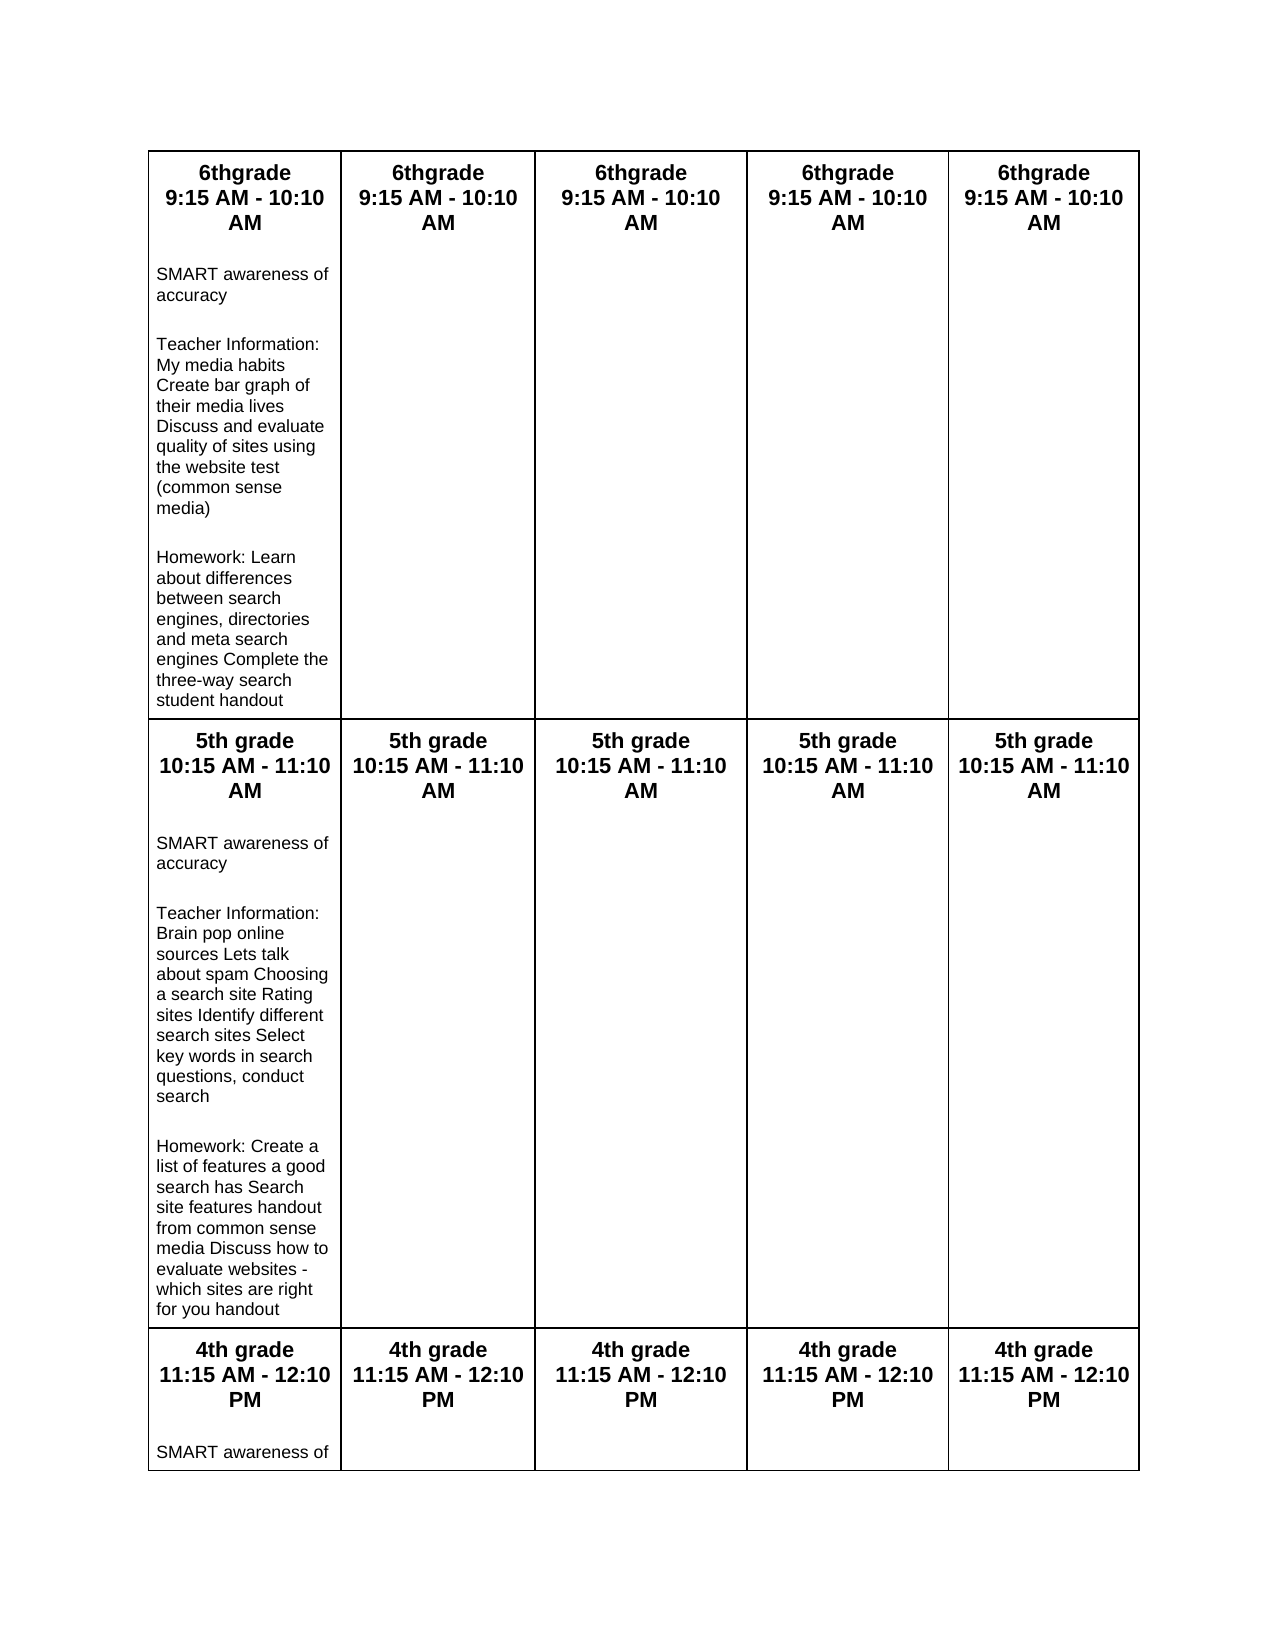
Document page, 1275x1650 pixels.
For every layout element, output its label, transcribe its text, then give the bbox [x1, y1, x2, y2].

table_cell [149, 1329, 340, 1470]
table_cell 6thgrade 9:15 AM - 10:10 AM SMART awareness of accuracy Teacher Information: My media habits Create bar graph of their media lives Discuss and evaluate quality of sites using the website test (common sense media) Homework: Learn about differences between search engines, directories and meta search engines Complete the three-way search student handout [149, 152, 340, 718]
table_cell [342, 1329, 534, 1470]
table_cell 6thgrade 9:15 AM - 10:10 AM [536, 152, 746, 718]
table_cell 5th grade 10:15 AM - 11:10 AM [536, 720, 746, 1327]
table_cell 5th grade 10:15 AM - 11:10 AM [949, 720, 1138, 1327]
table_cell 5th grade 10:15 AM - 11:10 AM [342, 720, 534, 1327]
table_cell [536, 1329, 746, 1470]
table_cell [949, 1329, 1138, 1470]
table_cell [748, 1329, 948, 1470]
table_cell 5th grade 10:15 AM - 11:10 AM SMART awareness of accuracy Teacher Information: Brain pop online sources Lets talk about spam Choosing a search site Rating sites Identify different search sites Select key words in search questions, conduct search Homework: Create a list of features a good search has Search site features handout from common sense media Discuss how to evaluate websites - which sites are right for you handout [149, 720, 340, 1327]
table_cell 6thgrade 9:15 AM - 10:10 AM [949, 152, 1138, 718]
table_cell 5th grade 10:15 AM - 11:10 AM [748, 720, 948, 1327]
table_cell 6thgrade 9:15 AM - 10:10 AM [342, 152, 534, 718]
table_cell 6thgrade 9:15 AM - 10:10 AM [748, 152, 948, 718]
